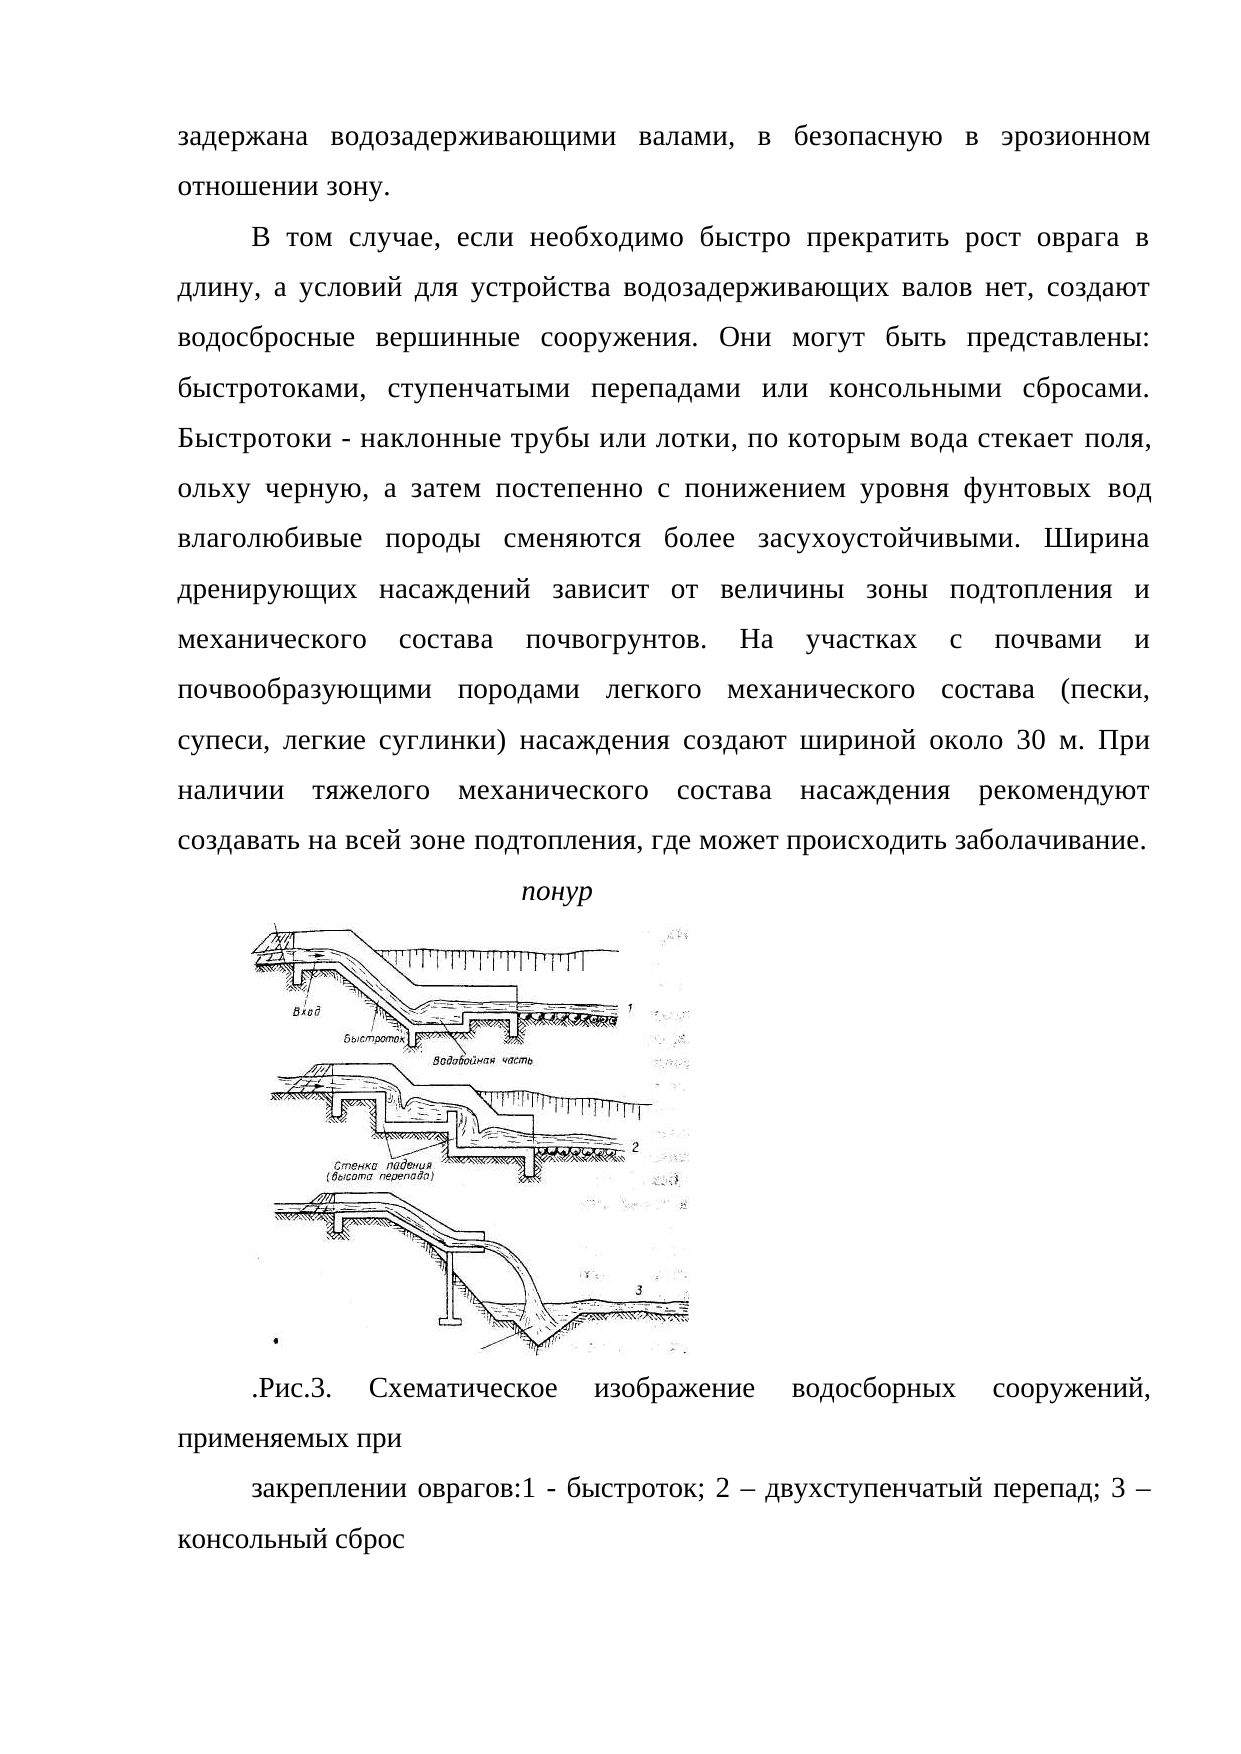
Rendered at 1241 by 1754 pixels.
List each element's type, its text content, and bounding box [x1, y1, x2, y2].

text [177, 118, 1152, 202]
text закреплении оврагов:1 - быстроток; 2 – двухступенчатый перепад; 3 – консольный сброс [177, 1471, 1152, 1554]
picture [251, 923, 689, 1356]
text .Рис.3. Схематическое изображение водосборных сооружений, применяемых при [177, 1370, 1152, 1454]
text В том случае, если необходимо быстро прекратить рост оврага в длину, а условий для устройства водозадерживающих валов нет, создают водосбросные вершинные сооружения. Они могут быть представлены: быстротоками, ступенчатыми перепадами или консольными сбросами. Быстротоки - наклонные трубы или лотки, по которым вода стекает поля, ольху черную, а затем постепенно с понижением уровня фунтовых вод влаголюбивые породы сменяются более засухоустойчивыми. Ширина дренирующих насаждений зависит от величины зоны подтопления и механического состава почвогрунтов. На участках с почвами и почвообразующими породами легкого механического состава (пески, супеси, легкие суглинки) насаждения создают шириной около . При наличии тяжелого механического состава насаждения рекомендуют создавать на всей зоне подтопления, где может происходить заболачивание. [177, 219, 1152, 856]
text понур [177, 873, 1152, 906]
